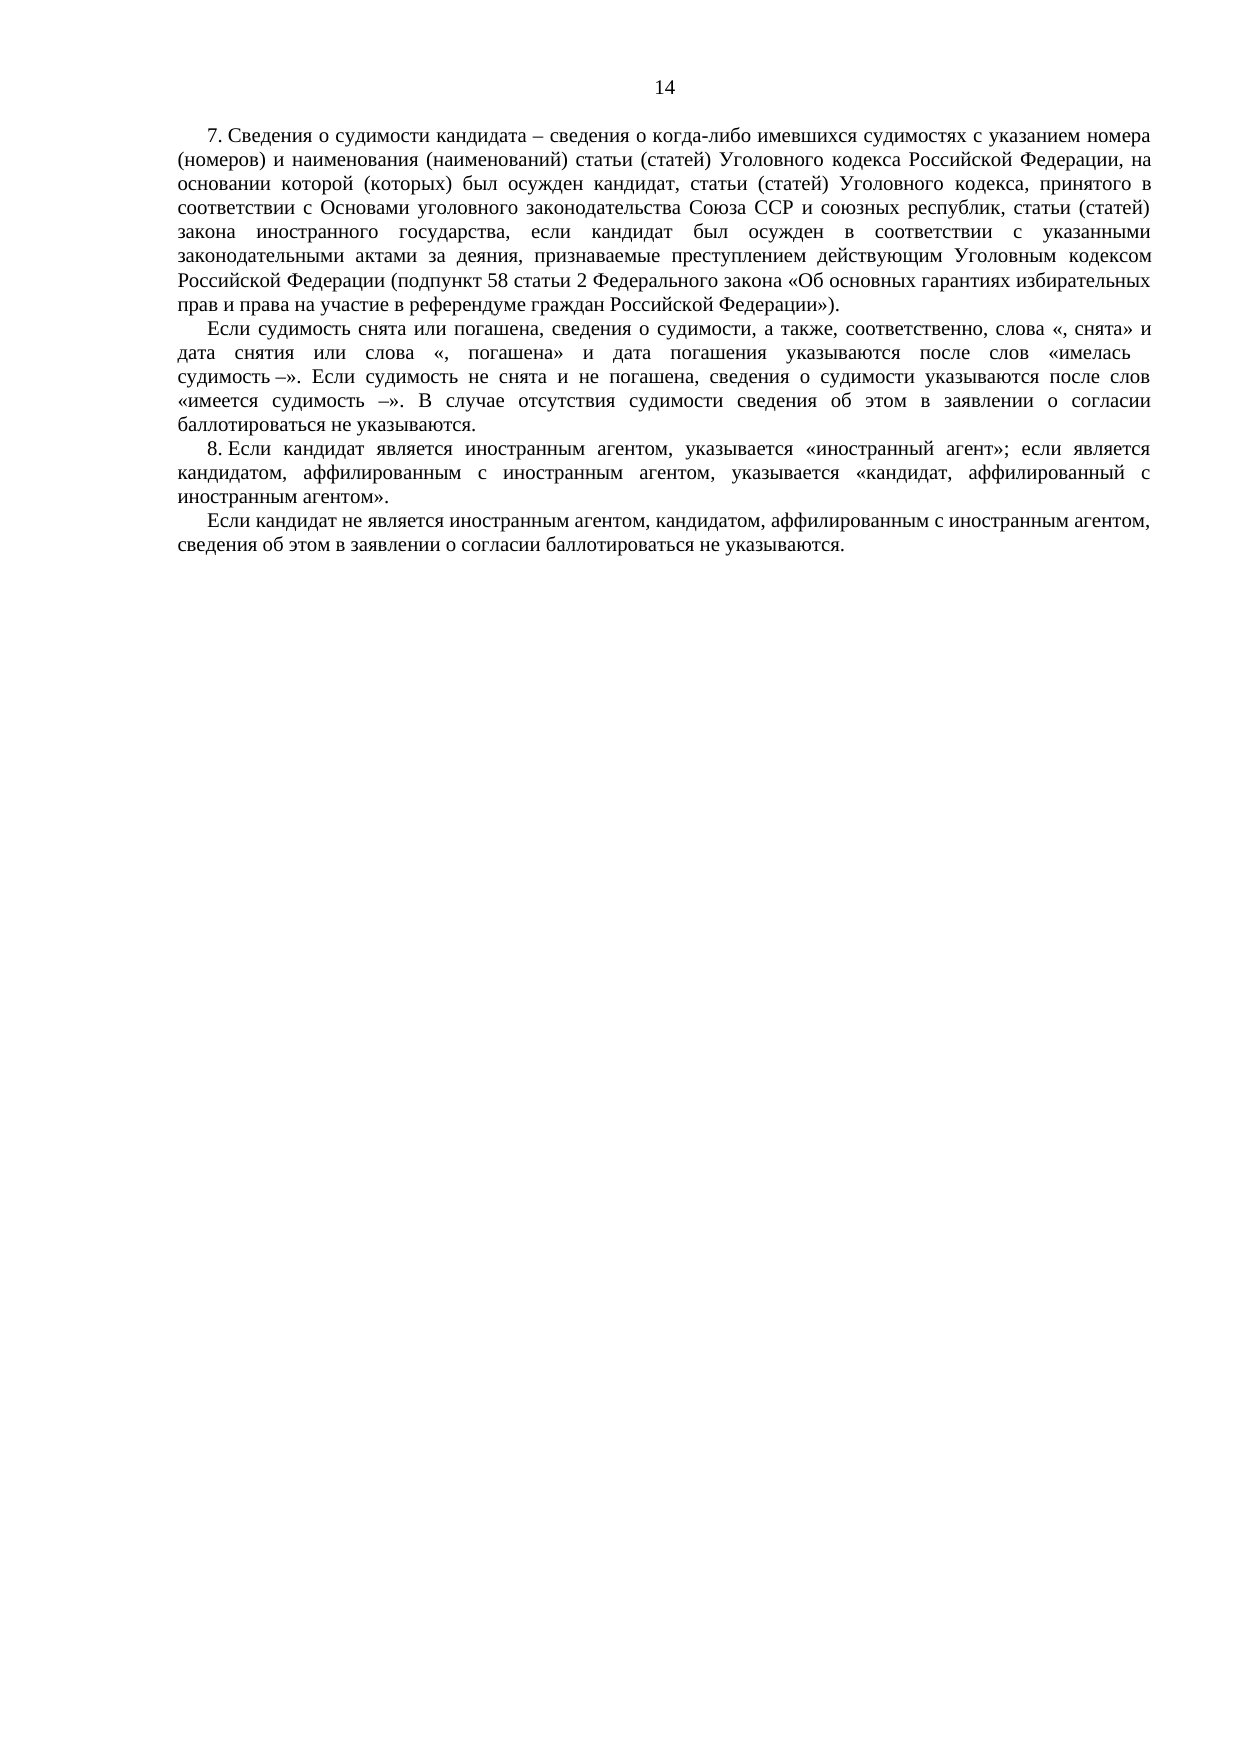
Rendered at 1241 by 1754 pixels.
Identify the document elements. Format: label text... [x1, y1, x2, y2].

text Если судимость снята или погашена, сведения о судимости, а также, соответственно, слова «, снята» и дата снятия или слова «, погашена» и дата погашения указываются после слов «имелась судимость –». Если судимость не снята и не погашена, сведения о судимости указываются после слов «имеется судимость –». В случае отсутствия судимости сведения об этом в заявлении о согласии баллотироваться не указываются. [177, 316, 1152, 436]
text 8. Если кандидат является иностранным агентом, указывается «иностранный агент»; если является кандидатом, аффилированным с иностранным агентом, указывается «кандидат, аффилированный с иностранным агентом». [177, 436, 1152, 508]
text Если кандидат не является иностранным агентом, кандидатом, аффилированным с иностранным агентом, сведения об этом в заявлении о согласии баллотироваться не указываются. [177, 508, 1152, 556]
text 7. Сведения о судимости кандидата – сведения о когда-либо имевшихся судимостях с указанием номера (номеров) и наименования (наименований) статьи (статей) Уголовного кодекса Российской Федерации, на основании которой (которых) был осужден кандидат, статьи (статей) Уголовного кодекса, принятого в соответствии с Основами уголовного законодательства Союза ССР и союзных республик, статьи (статей) закона иностранного государства, если кандидат был осужден в соответствии с указанными законодательными актами за деяния, признаваемые преступлением действующим Уголовным кодексом Российской Федерации (подпункт 58 статьи 2 Федерального закона «Об основных гарантиях избирательных прав и права на участие в референдуме граждан Российской Федерации»). [177, 123, 1152, 316]
